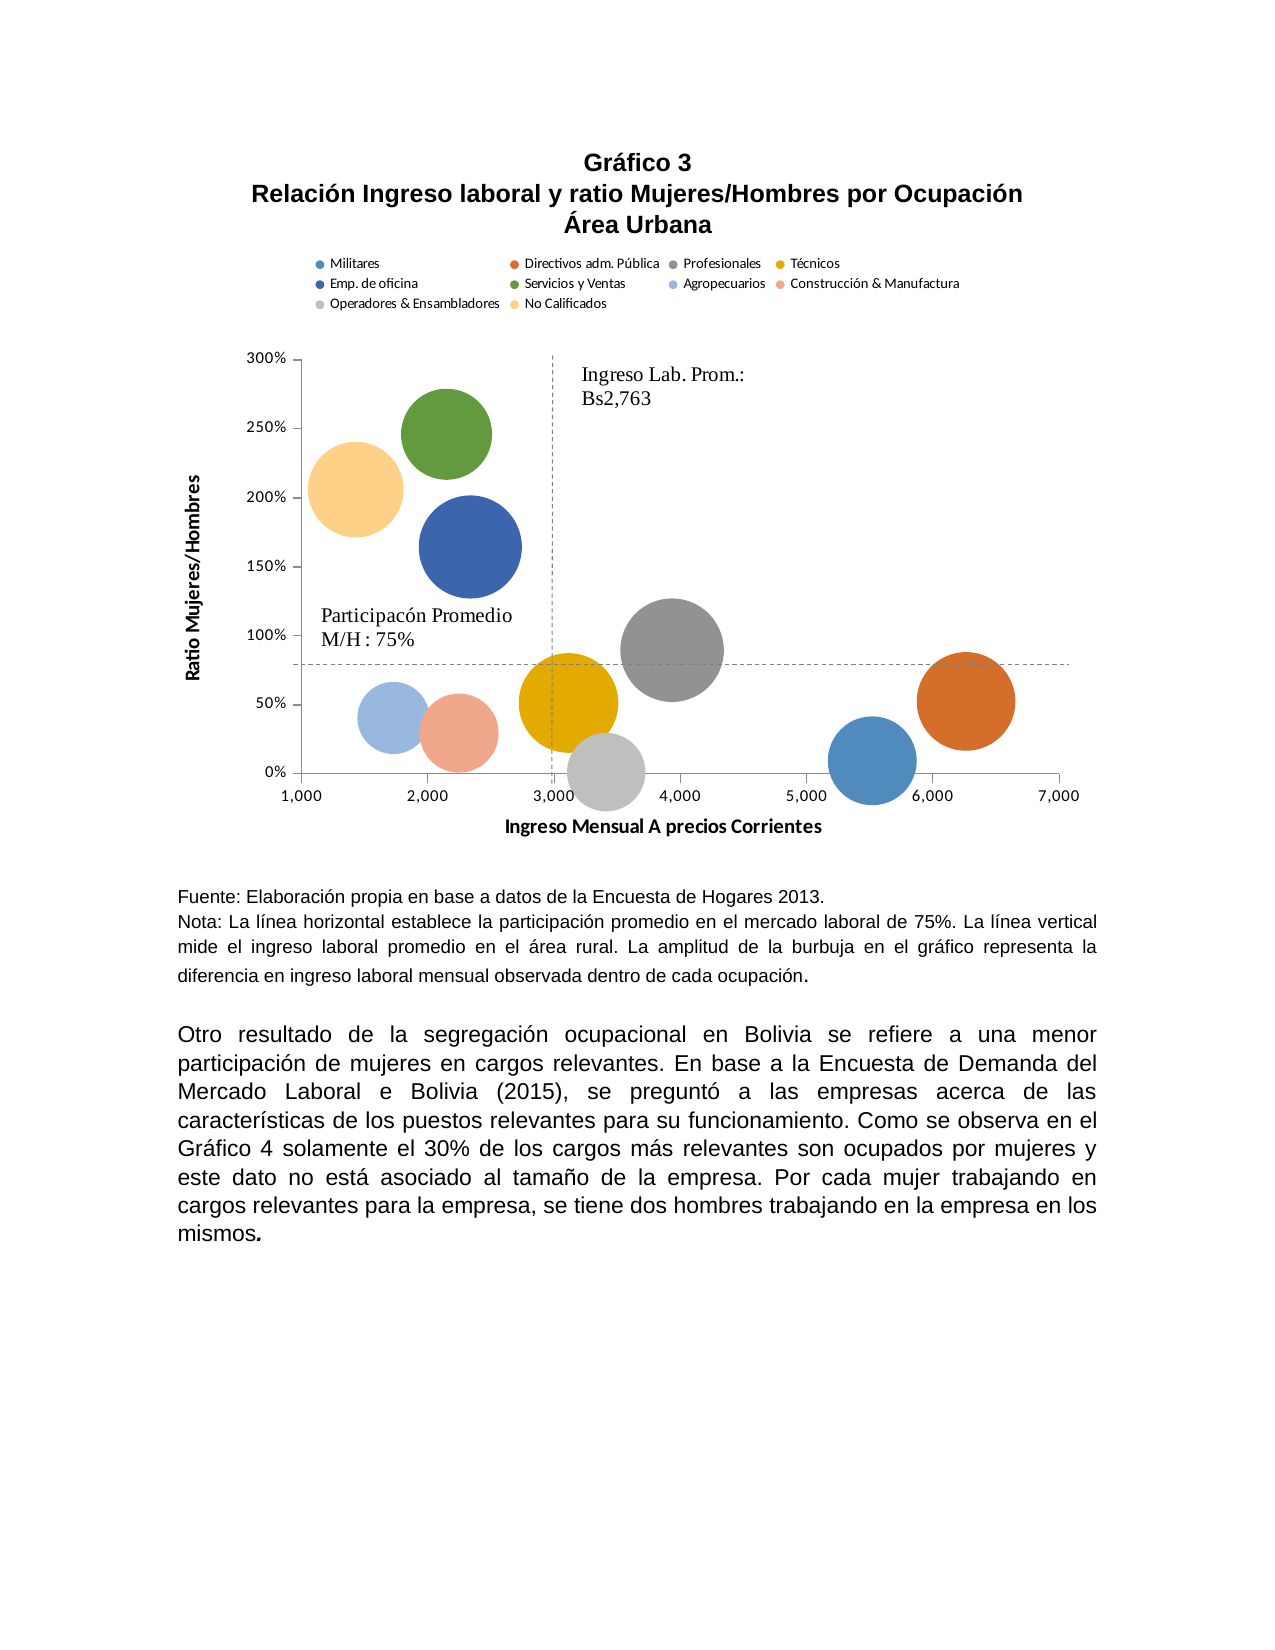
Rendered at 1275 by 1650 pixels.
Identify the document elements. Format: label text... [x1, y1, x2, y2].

text Área Urbana [177, 210, 1098, 238]
text Gráfico 3 [177, 148, 1098, 176]
text Nota: La línea horizontal establece la participación promedio en el mercado laboral de 75%. La línea vertical mide el ingreso laboral promedio en el área rural. La amplitud de la burbuja en el gráfico representa la diferencia en ingreso laboral mensual observada dentro de cada ocupación. [177, 911, 1098, 987]
text Fuente: Elaboración propia en base a datos de la Encuesta de Hogares 2013. [177, 886, 1098, 907]
text Relación Ingreso laboral y ratio Mujeres/Hombres por Ocupación [177, 179, 1098, 207]
text Otro resultado de la segregación ocupacional en Bolivia se refiere a una menor participación de mujeres en cargos relevantes. En base a la Encuesta de Demanda del Mercado Laboral e Bolivia (2015), se preguntó a las empresas acerca de las características de los puestos relevantes para su funcionamiento. Como se observa en el Gráfico 4 solamente el 30% de los cargos más relevantes son ocupados por mujeres y este dato no está asociado al tamaño de la empresa. Por cada mujer trabajando en cargos relevantes para la empresa, se tiene dos hombres trabajando en la empresa en los mismos. [177, 1021, 1098, 1247]
